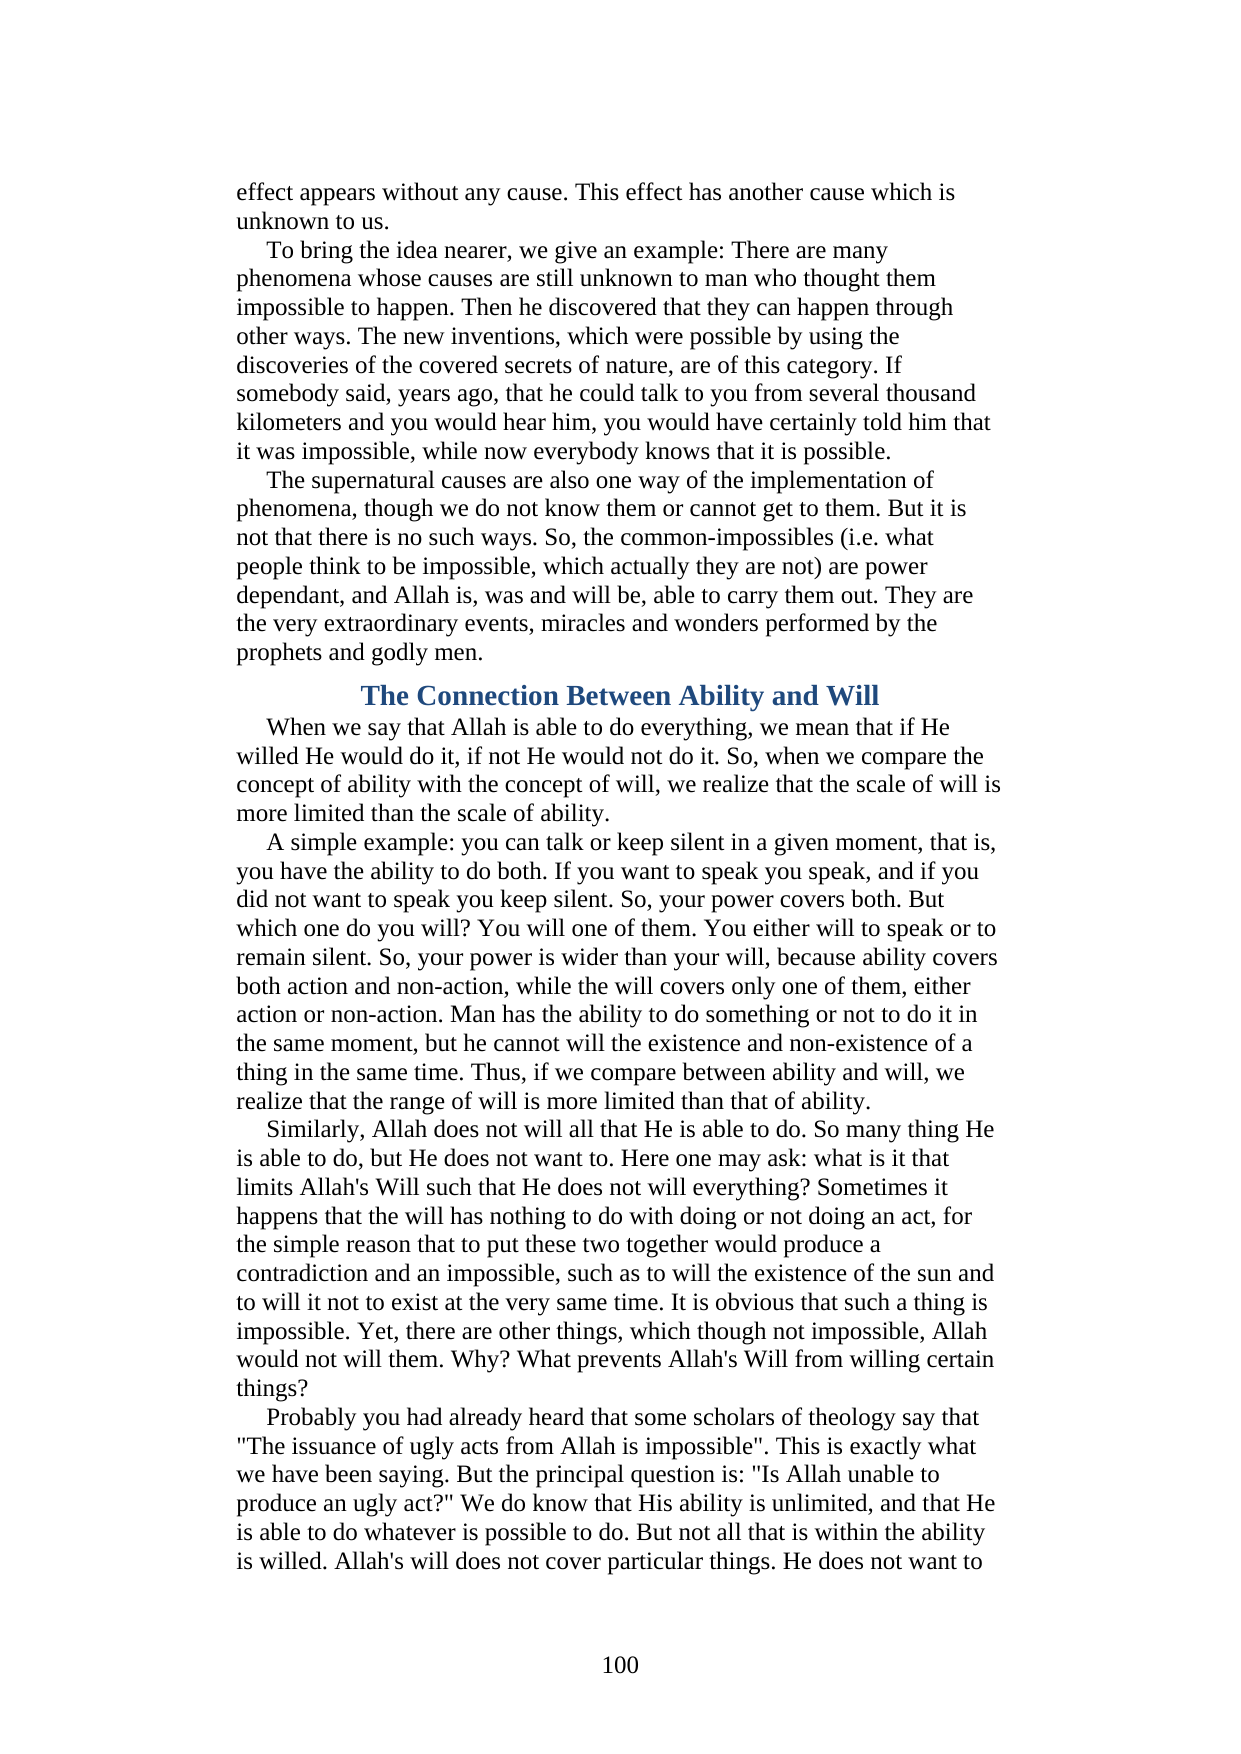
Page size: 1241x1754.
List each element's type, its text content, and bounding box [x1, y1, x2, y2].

text The supernatural causes are also one way of the implementation of phenomena, though we do not know them or cannot get to them. But it is not that there is no such ways. So, the common-impossibles (i.e. what people think to be impossible, which actually they are not) are power dependant, and Allah is, was and will be, able to carry them out. They are the very extraordinary events, miracles and wonders performed by the prophets and godly men. [236, 465, 1004, 666]
text To bring the idea nearer, we give an example: There are many phenomena whose causes are still unknown to man who thought them impossible to happen. Then he discovered that they can happen through other ways. The new inventions, which were possible by using the discoveries of the covered secrets of nature, are of this category. If somebody said, years ago, that he could talk to you from several thousand kilometers and you would hear him, you would have certainly told him that it was impossible, while now everybody knows that it is possible. [236, 235, 1004, 465]
text When we say that Allah is able to do everything, we mean that if He willed He would do it, if not He would not do it. So, when we compare the concept of ability with the concept of will, we realize that the scale of will is more limited than the scale of ability. [236, 712, 1004, 827]
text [236, 1402, 1004, 1574]
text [236, 177, 1004, 235]
subtitle The Connection Between Ability and Will [236, 678, 1004, 712]
text Similarly, Allah does not will all that He is able to do. So many thing He is able to do, but He does not want to. Here one may ask: what is it that limits Allah's Will such that He does not will everything? Sometimes it happens that the will has nothing to do with doing or not doing an act, for the simple reason that to put these two together would produce a contradiction and an impossible, such as to will the existence of the sun and to will it not to exist at the very same time. It is obvious that such a thing is impossible. Yet, there are other things, which though not impossible, Allah would not will them. Why? What prevents Allah's Will from willing certain things? [236, 1114, 1004, 1402]
text A simple example: you can talk or keep silent in a given moment, that is, you have the ability to do both. If you want to speak you speak, and if you did not want to speak you keep silent. So, your power covers both. But which one do you will? You will one of them. You either will to speak or to remain silent. So, your power is wider than your will, because ability covers both action and non-action, while the will covers only one of them, either action or non-action. Man has the ability to do something or not to do it in the same moment, but he cannot will the existence and non-existence of a thing in the same time. Thus, if we compare between ability and will, we realize that the range of will is more limited than that of ability. [236, 827, 1004, 1114]
